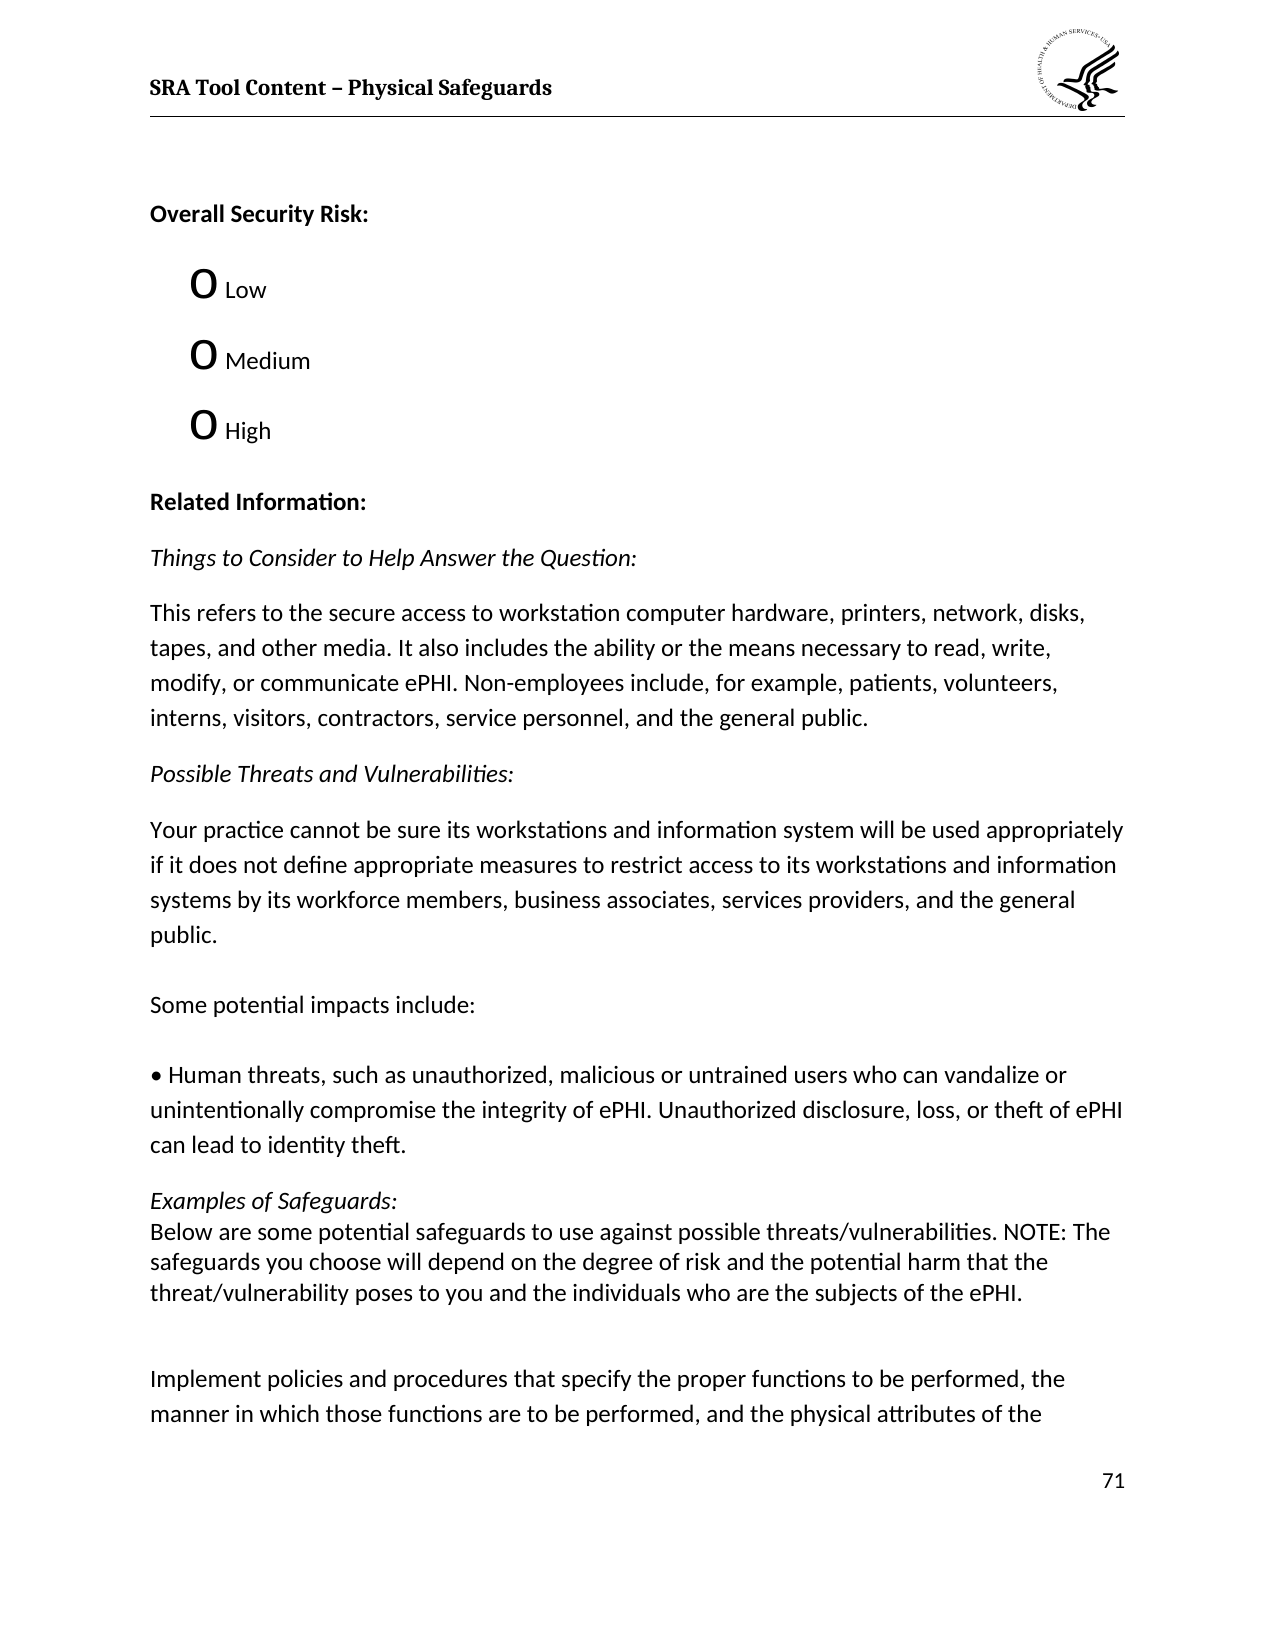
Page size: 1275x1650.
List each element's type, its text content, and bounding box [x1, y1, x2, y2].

list Low [187, 253, 1125, 315]
picture [1037, 29, 1119, 111]
text Below are some potential safeguards to use against possible threats/vulnerabilities. NOTE: The safeguards you choose will depend on the degree of risk and the potential harm that the threat/vulnerability poses to you and the individuals who are the subjects of the ePHI. [150, 1216, 1125, 1307]
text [150, 1363, 1125, 1428]
list Medium [187, 324, 1125, 385]
text Possible Threats and Vulnerabilities: [150, 758, 1125, 789]
list High [187, 394, 1125, 456]
text Things to Consider to Help Answer the Question: [150, 542, 1125, 572]
text Overall Security Risk: [150, 198, 1125, 228]
text This refers to the secure access to workstation computer hardware, printers, network, disks, tapes, and other media. It also includes the ability or the means necessary to read, write, modify, or communicate ePHI. Non-employees include, for example, patients, volunteers, interns, visitors, contractors, service personnel, and the general public. [150, 598, 1125, 733]
text Your practice cannot be sure its workstations and information system will be used appropriately if it does not define appropriate measures to restrict access to its workstations and information systems by its workforce members, business associates, services providers, and the general public. Some potential impacts include: • Human threats, such as unauthorized, malicious or untrained users who can vandalize or unintentionally compromise the integrity of ePHI. Unauthorized disclosure, loss, or theft of ePHI can lead to identity theft. [150, 814, 1125, 1160]
text Related Information: [150, 486, 1125, 516]
text Examples of Safeguards: [150, 1185, 1125, 1216]
